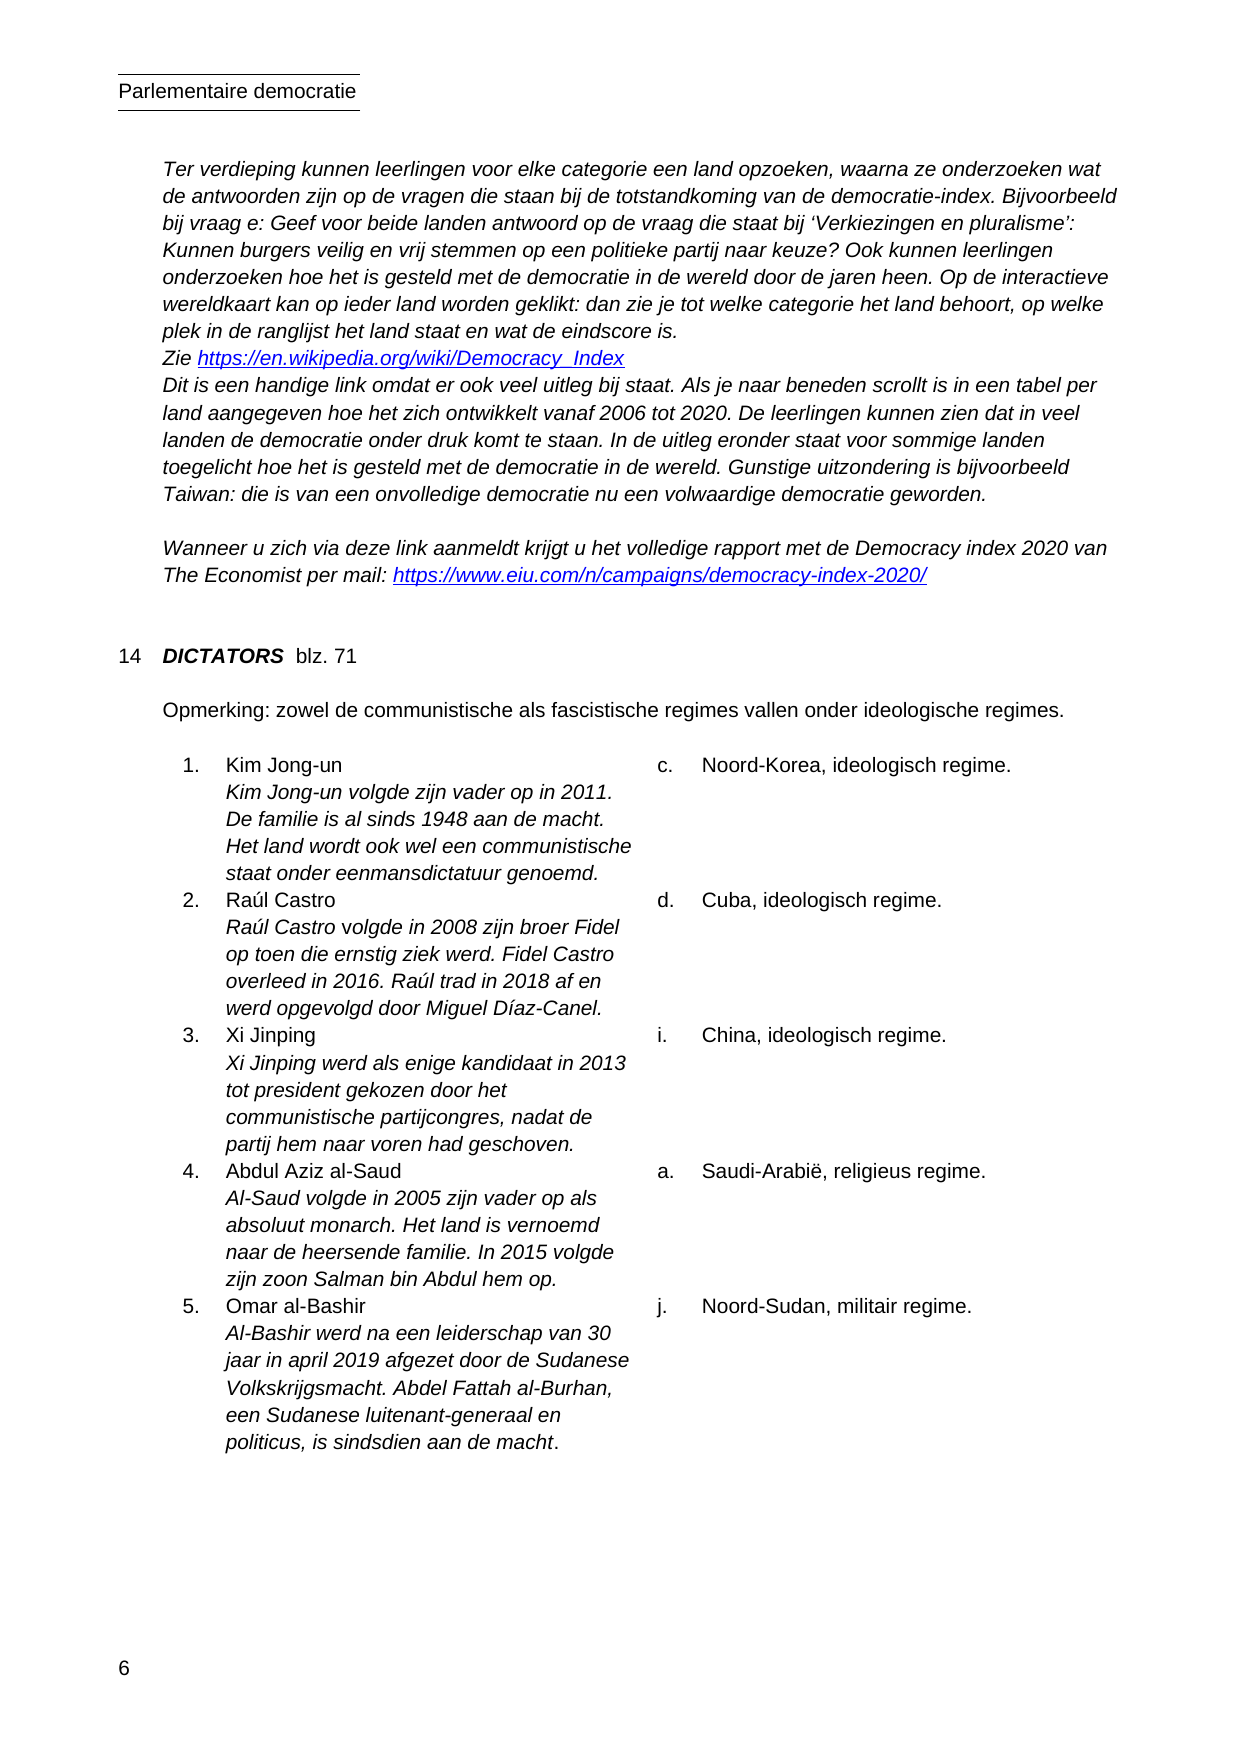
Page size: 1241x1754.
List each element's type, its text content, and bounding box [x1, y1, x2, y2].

table_cell Xi Jinping Xi Jinping werd als enige kandidaat in 2013 tot president gekozen door het communistische partijcongres, nadat de partij hem naar voren had geschoven. [214, 1020, 646, 1156]
table_cell Abdul Aziz al-Saud Al-Saud volgde in 2005 zijn vader op als absoluut monarch. Het land is vernoemd naar de heersende familie. In 2015 volgde zijn zoon Salman bin Abdul hem op. [214, 1156, 646, 1291]
table_cell Omar al-Bashir Al-Bashir werd na een leiderschap van 30 jaar in april 2019 afgezet door de Sudanese Volkskrijgsmacht. Abdel Fattah al-Burhan, een Sudanese luitenant-generaal en politicus, is sindsdien aan de macht. [214, 1291, 646, 1453]
table_cell 3. [163, 1020, 214, 1156]
table_header 1. [163, 749, 214, 885]
table_cell Raúl Castro Raúl Castro volgde in 2008 zijn broer Fidel op toen die ernstig ziek werd. Fidel Castro overleed in 2016. Raúl trad in 2018 af en werd opgevolgd door Miguel Díaz-Canel. [214, 885, 646, 1020]
text 14 dictators blz. 71 [118, 641, 1122, 668]
table_cell a. [646, 1156, 690, 1291]
table_cell China, ideologisch regime. [690, 1020, 1060, 1156]
text Dit is een handige link omdat er ook veel uitleg bij staat. Als je naar beneden scrollt is in een tabel per land aangegeven hoe het zich ontwikkelt vanaf 2006 tot 2020. De leerlingen kunnen zien dat in veel landen de democratie onder druk komt te staan. In de uitleg eronder staat voor sommige landen toegelicht hoe het is gesteld met de democratie in de wereld. Gunstige uitzondering is bijvoorbeeld Taiwan: die is van een onvolledige democratie nu een volwaardige democratie geworden. [162, 370, 1122, 506]
table_cell Cuba, ideologisch regime. [690, 885, 1060, 1020]
table_cell j. [646, 1291, 690, 1453]
table_header c. [646, 749, 690, 885]
text Zie https://en.wikipedia.org/wiki/Democracy_Index [162, 343, 1122, 370]
table_cell 2. [163, 885, 214, 1020]
table_cell Noord-Sudan, militair regime. [690, 1291, 1060, 1453]
table_cell 4. [163, 1156, 214, 1291]
table_cell i. [646, 1020, 690, 1156]
table_cell Saudi-Arabië, religieus regime. [690, 1156, 1060, 1291]
table_header Noord-Korea, ideologisch regime. [690, 749, 1060, 885]
table_cell d. [646, 885, 690, 1020]
text Opmerking: zowel de communistische als fascistische regimes vallen onder ideologische regimes. [162, 695, 1122, 722]
table_cell 5. [163, 1291, 214, 1453]
text Wanneer u zich via deze link aanmeldt krijgt u het volledige rapport met de Democracy index 2020 van The Economist per mail: https://www.eiu.com/n/campaigns/democracy-index-2020/ [162, 533, 1122, 587]
table_header Kim Jong-un Kim Jong-un volgde zijn vader op in 2011. De familie is al sinds 1948 aan de macht. Het land wordt ook wel een communistische staat onder eenmansdictatuur genoemd. [214, 749, 646, 885]
text Ter verdieping kunnen leerlingen voor elke categorie een land opzoeken, waarna ze onderzoeken wat de antwoorden zijn op de vragen die staan bij de totstandkoming van de democratie-index. Bijvoorbeeld bij vraag e: Geef voor beide landen antwoord op de vraag die staat bij ‘Verkiezingen en pluralisme’: Kunnen burgers veilig en vrij stemmen op een politieke partij naar keuze? Ook kunnen leerlingen onderzoeken hoe het is gesteld met de democratie in de wereld door de jaren heen. Op de interactieve wereldkaart kan op ieder land worden geklikt: dan zie je tot welke categorie het land behoort, op welke plek in de ranglijst het land staat en wat de eindscore is. [162, 153, 1122, 343]
